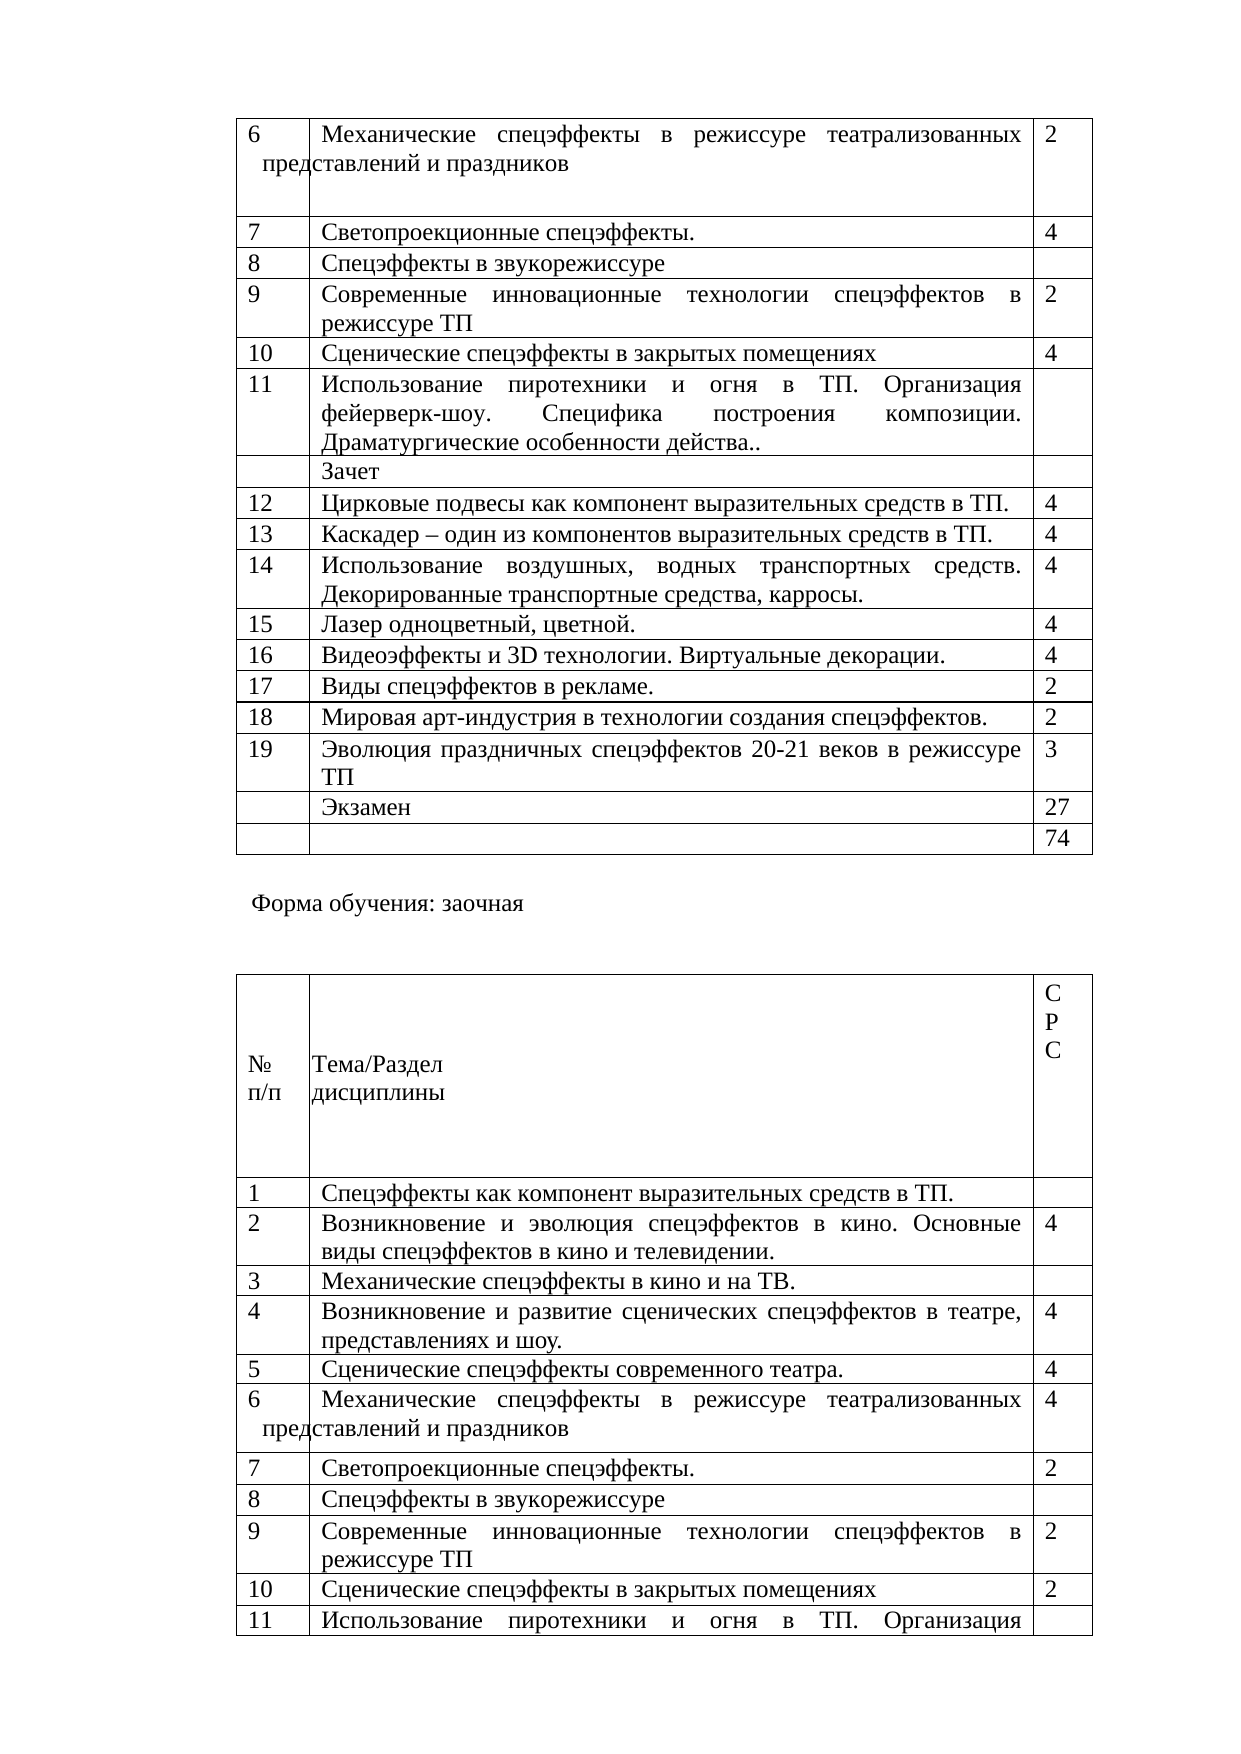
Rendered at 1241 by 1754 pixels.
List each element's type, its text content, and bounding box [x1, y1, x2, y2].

table_cell 7 [237, 217, 309, 247]
table_cell 4 [1034, 1355, 1092, 1383]
table_cell Механические спецэффекты в режиссуре театрализованных представлений и праздников [310, 1384, 1033, 1452]
table_cell 3 [237, 1266, 309, 1295]
table_cell Виды спецэффектов в рекламе. [310, 671, 1033, 701]
table_cell 3 [1034, 734, 1092, 791]
table_cell 74 [1034, 824, 1092, 854]
text Форма обучения: заочная [251, 888, 1152, 917]
table_cell 1 [237, 1178, 309, 1207]
table_cell 6 [237, 1384, 309, 1452]
table_cell Каскадер – один из компонентов выразительных средств в ТП. [310, 519, 1033, 549]
table_cell 15 [237, 609, 309, 639]
table_cell Возникновение и эволюция спецэффектов в кино. Основные виды спецэффектов в кино и телевидении. [310, 1208, 1033, 1265]
table_cell Современные инновационные технологии спецэффектов в режиссуре ТП [310, 279, 1033, 337]
table_cell [1034, 1606, 1092, 1635]
table_cell 10 [237, 338, 309, 368]
table_cell [310, 824, 1033, 854]
table_cell 18 [237, 703, 309, 733]
table_cell Сценические спецэффекты в закрытых помещениях [310, 338, 1033, 368]
table_cell [237, 824, 309, 854]
table_cell [1034, 248, 1092, 278]
table_cell 4 [1034, 1208, 1092, 1265]
table_cell 10 [237, 1574, 309, 1604]
table_cell 9 [237, 1516, 309, 1573]
table_cell Механические спецэффекты в режиссуре театрализованных представлений и праздников [310, 119, 1033, 216]
table_cell 2 [1034, 703, 1092, 733]
table_cell Спецэффекты в звукорежиссуре [310, 248, 1033, 278]
table_cell 4 [1034, 550, 1092, 608]
table_cell Механические спецэффекты в кино и на ТВ. [310, 1266, 1033, 1295]
table_cell [1034, 456, 1092, 487]
table_cell Светопроекционные спецэффекты. [310, 1453, 1033, 1483]
table_cell 4 [237, 1296, 309, 1353]
table_cell Сценические спецэффекты в закрытых помещениях [310, 1574, 1033, 1604]
table_cell Светопроекционные спецэффекты. [310, 217, 1033, 247]
table_cell 4 [1034, 519, 1092, 549]
table_cell 6 [237, 119, 309, 216]
table_cell 9 [237, 279, 309, 337]
table_cell 2 [1034, 1516, 1092, 1573]
table_cell Использование пиротехники и огня в ТП. Организация фейерверк-шоу. Специфика построения композиции. Драматургические особенности действа.. [310, 369, 1033, 455]
table_cell 4 [1034, 217, 1092, 247]
table_cell 12 [237, 488, 309, 518]
table_cell [1034, 1266, 1092, 1295]
table_cell [237, 792, 309, 822]
table_cell Спецэффекты в звукорежиссуре [310, 1485, 1033, 1515]
table_cell 2 [237, 1208, 309, 1265]
table_cell 4 [1034, 338, 1092, 368]
table_cell Экзамен [310, 792, 1033, 822]
table_cell Видеоэффекты и 3D технологии. Виртуальные декорации. [310, 640, 1033, 670]
table_cell 4 [1034, 1384, 1092, 1452]
table_cell 14 [237, 550, 309, 608]
table_header Тема/Раздел дисциплины [310, 975, 1033, 1177]
table_cell 2 [1034, 1453, 1092, 1483]
table_cell Спецэффекты как компонент выразительных средств в ТП. [310, 1178, 1033, 1207]
table_cell 19 [237, 734, 309, 791]
table_cell 27 [1034, 792, 1092, 822]
table_header СРС [1034, 975, 1092, 1177]
table_cell Эволюция праздничных спецэффектов 20-21 веков в режиссуре ТП [310, 734, 1033, 791]
table_cell Лазер одноцветный, цветной. [310, 609, 1033, 639]
table_cell 4 [1034, 1296, 1092, 1353]
table_cell 11 [237, 369, 309, 455]
table_cell 17 [237, 671, 309, 701]
table_cell 7 [237, 1453, 309, 1483]
table_cell [1034, 1178, 1092, 1207]
table_cell 8 [237, 1485, 309, 1515]
table_cell [237, 456, 309, 487]
table_cell 2 [1034, 671, 1092, 701]
table_cell 4 [1034, 609, 1092, 639]
table_cell 2 [1034, 279, 1092, 337]
table_header № п/п [237, 975, 309, 1177]
table_cell 8 [237, 248, 309, 278]
table_cell 2 [1034, 119, 1092, 216]
table_cell 16 [237, 640, 309, 670]
table_cell Зачет [310, 456, 1033, 487]
table_cell Мировая арт-индустрия в технологии создания спецэффектов. [310, 703, 1033, 733]
table_cell 2 [1034, 1574, 1092, 1604]
table_cell Цирковые подвесы как компонент выразительных средств в ТП. [310, 488, 1033, 518]
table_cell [310, 1606, 1033, 1635]
table_cell 4 [1034, 640, 1092, 670]
table_cell [1034, 1485, 1092, 1515]
table_cell 4 [1034, 488, 1092, 518]
table_cell Возникновение и развитие сценических спецэффектов в театре, представлениях и шоу. [310, 1296, 1033, 1353]
table_cell 11 [237, 1606, 309, 1635]
table_cell Современные инновационные технологии спецэффектов в режиссуре ТП [310, 1516, 1033, 1573]
table_cell Использование воздушных, водных транспортных средств. Декорированные транспортные средства, карросы. [310, 550, 1033, 608]
table_cell 5 [237, 1355, 309, 1383]
table_cell 13 [237, 519, 309, 549]
table_cell Сценические спецэффекты современного театра. [310, 1355, 1033, 1383]
table_cell [1034, 369, 1092, 455]
